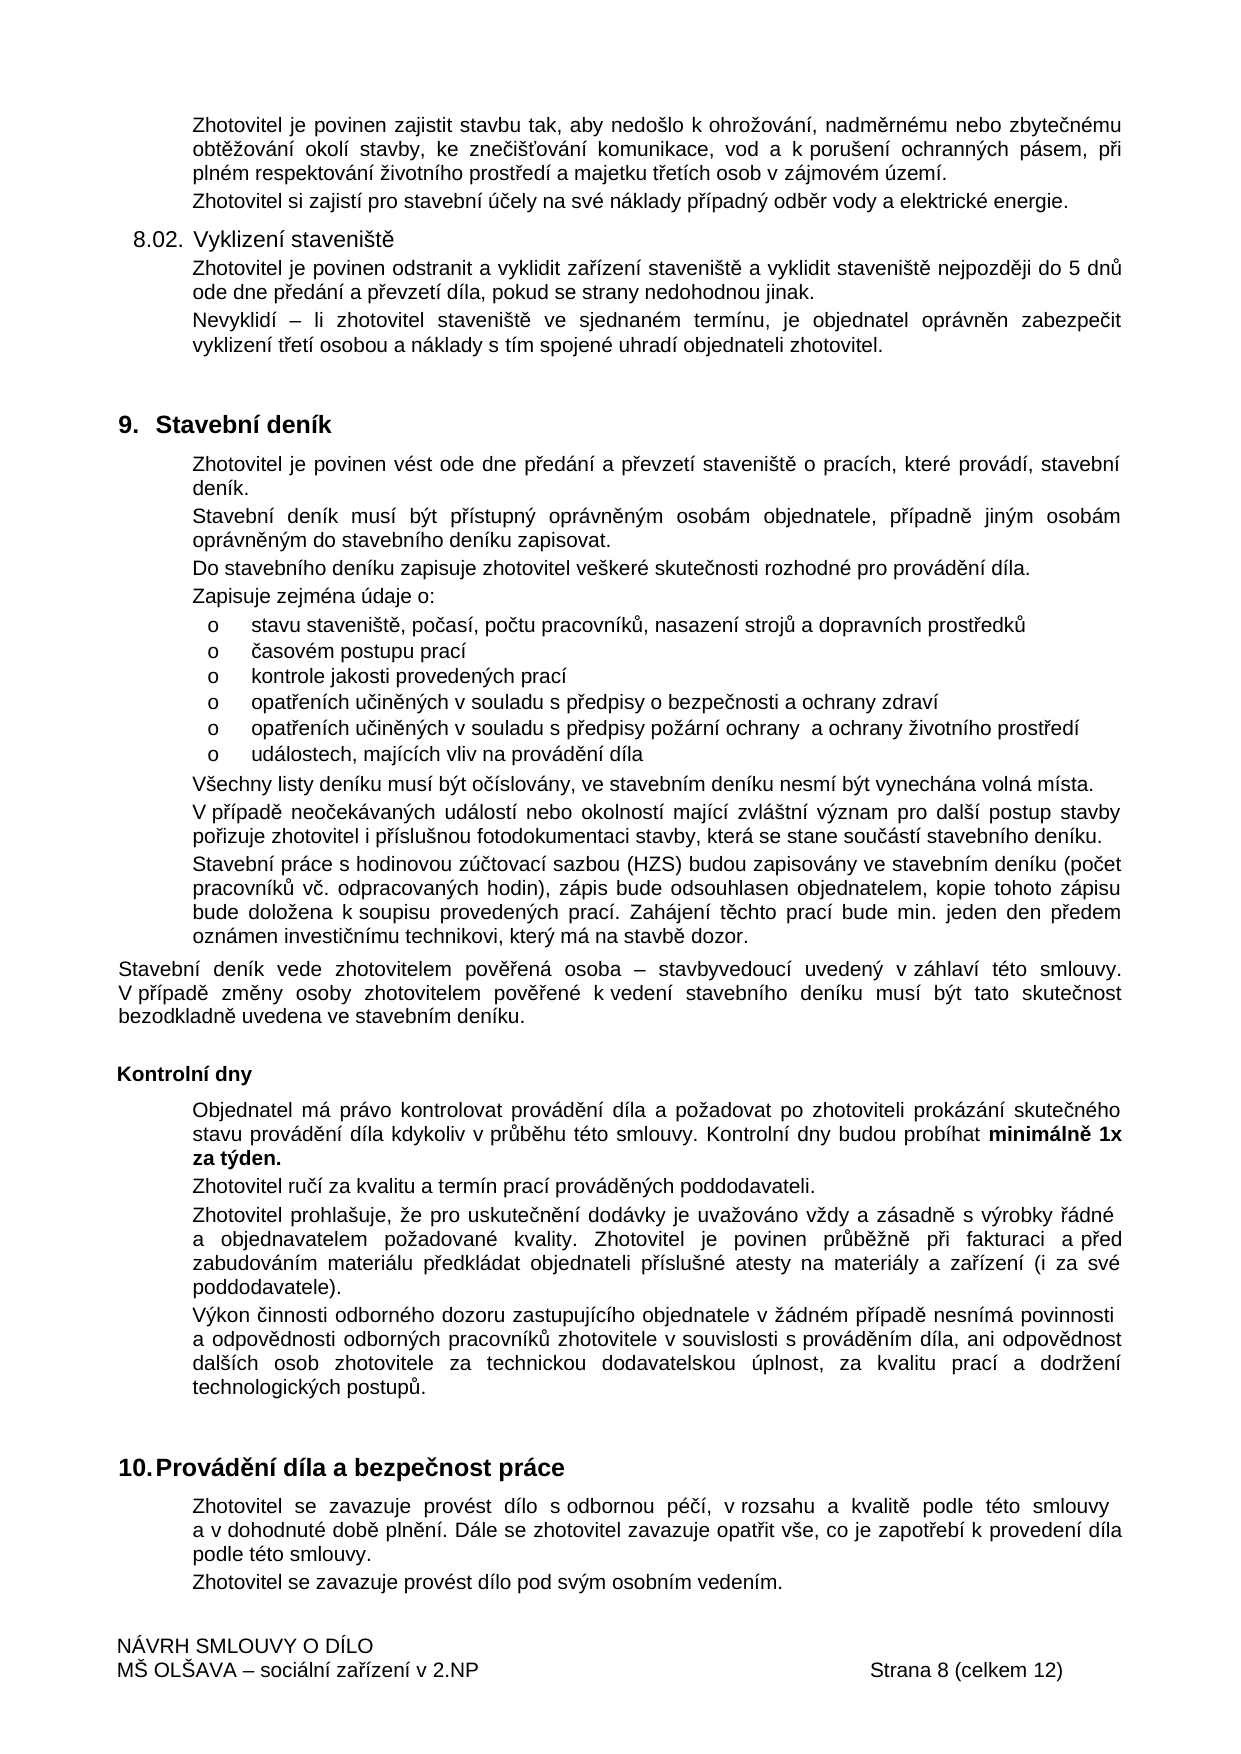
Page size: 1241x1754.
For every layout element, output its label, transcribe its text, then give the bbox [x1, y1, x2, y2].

text Zapisuje zejména údaje o: [0, 584, 1122, 608]
text Zhotovitel je povinen vést ode dne předání a převzetí staveniště o pracích, které provádí, stavební deník. [0, 452, 1122, 500]
text Do stavebního deníku zapisuje zhotovitel veškeré skutečnosti rozhodné pro provádění díla. [0, 556, 1122, 580]
text časovém postupu prací [207, 638, 1122, 664]
text opatřeních učiněných v souladu s předpisy požární ochrany a ochrany životního prostředí [207, 716, 1122, 742]
text Všechny listy deníku musí být očíslovány, ve stavebním deníku nesmí být vynechána volná místa. [0, 772, 1122, 796]
text Zhotovitel si zajistí pro stavební účely na své náklady případný odběr vody a elektrické energie. [0, 189, 1122, 213]
text Stavební práce s hodinovou zúčtovací sazbou (HZS) budou zapisovány ve stavebním deníku (počet pracovníků vč. odpracovaných hodin), zápis bude odsouhlasen objednatelem, kopie tohoto zápisu bude doložena k soupisu provedených prací. Zahájení těchto prací bude min. jeden den předem oznámen investičnímu technikovi, který má na stavbě dozor. [0, 852, 1122, 948]
text Zhotovitel je povinen odstranit a vyklidit zařízení staveniště a vyklidit staveniště nejpozději do 5 dnů ode dne předání a převzetí díla, pokud se strany nedohodnou jinak. [0, 256, 1122, 304]
subtitle Stavební deník [118, 411, 1122, 439]
text Objednatel má právo kontrolovat provádění díla a požadovat po zhotoviteli prokázání skutečného stavu provádění díla kdykoliv v průběhu této smlouvy. Kontrolní dny budou probíhat minimálně 1x za týden. [0, 1098, 1122, 1170]
text Zhotovitel ručí za kvalitu a termín prací prováděných poddodavateli. [0, 1174, 1122, 1198]
text V případě neočekávaných událostí nebo okolností mající zvláštní význam pro další postup stavby pořizuje zhotovitel i příslušnou fotodokumentaci stavby, která se stane součástí stavebního deníku. [0, 800, 1122, 848]
subtitle Stavební deník vede zhotovitelem pověřená osoba – stavbyvedoucí uvedený v záhlaví této smlouvy. V případě změny osoby zhotovitelem pověřené k vedení stavebního deníku musí být tato skutečnost bezodkladně uvedena ve stavebním deníku. [118, 956, 1122, 1028]
text Zhotovitel se zavazuje provést dílo pod svým osobním vedením. [0, 1570, 1122, 1594]
text stavu staveniště, počasí, počtu pracovníků, nasazení strojů a dopravních prostředků [207, 613, 1122, 638]
text Výkon činnosti odborného dozoru zastupujícího objednatele v žádném případě nesnímá povinnosti a odpovědnosti odborných pracovníků zhotovitele v souvislosti s prováděním díla, ani odpovědnost dalších osob zhotovitele za technickou dodavatelskou úplnost, za kvalitu prací a dodržení technologických postupů. [0, 1303, 1122, 1398]
text událostech, majících vliv na provádění díla [207, 742, 1122, 768]
subtitle Vyklizení staveniště [133, 226, 1122, 252]
text opatřeních učiněných v souladu s předpisy o bezpečnosti a ochrany zdraví [207, 690, 1122, 716]
text kontrole jakosti provedených prací [207, 664, 1122, 690]
text Stavební deník musí být přístupný oprávněným osobám objednatele, případně jiným osobám oprávněným do stavebního deníku zapisovat. [0, 504, 1122, 552]
text Nevyklidí – li zhotovitel staveniště ve sjednaném termínu, je objednatel oprávněn zabezpečit vyklizení třetí osobou a náklady s tím spojené uhradí objednateli zhotovitel. [0, 308, 1122, 356]
subtitle Kontrolní dny [117, 1062, 1122, 1086]
text Zhotovitel se zavazuje provést dílo s odbornou péčí, v rozsahu a kvalitě podle této smlouvy a v dohodnuté době plnění. Dále se zhotovitel zavazuje opatřit vše, co je zapotřebí k provedení díla podle této smlouvy. [0, 1494, 1122, 1566]
text Zhotovitel prohlašuje, že pro uskutečnění dodávky je uvažováno vždy a zásadně s výrobky řádné a objednavatelem požadované kvality. Zhotovitel je povinen průběžně při fakturaci a před zabudováním materiálu předkládat objednateli příslušné atesty na materiály a zařízení (i za své poddodavatele). [0, 1202, 1122, 1298]
text Zhotovitel je povinen zajistit stavbu tak, aby nedošlo k ohrožování, nadměrnému nebo zbytečnému obtěžování okolí stavby, ke znečišťování komunikace, vod a k porušení ochranných pásem, při plném respektování životního prostředí a majetku třetích osob v zájmovém území. [0, 113, 1122, 185]
subtitle Provádění díla a bezpečnost práce [118, 1453, 1122, 1481]
